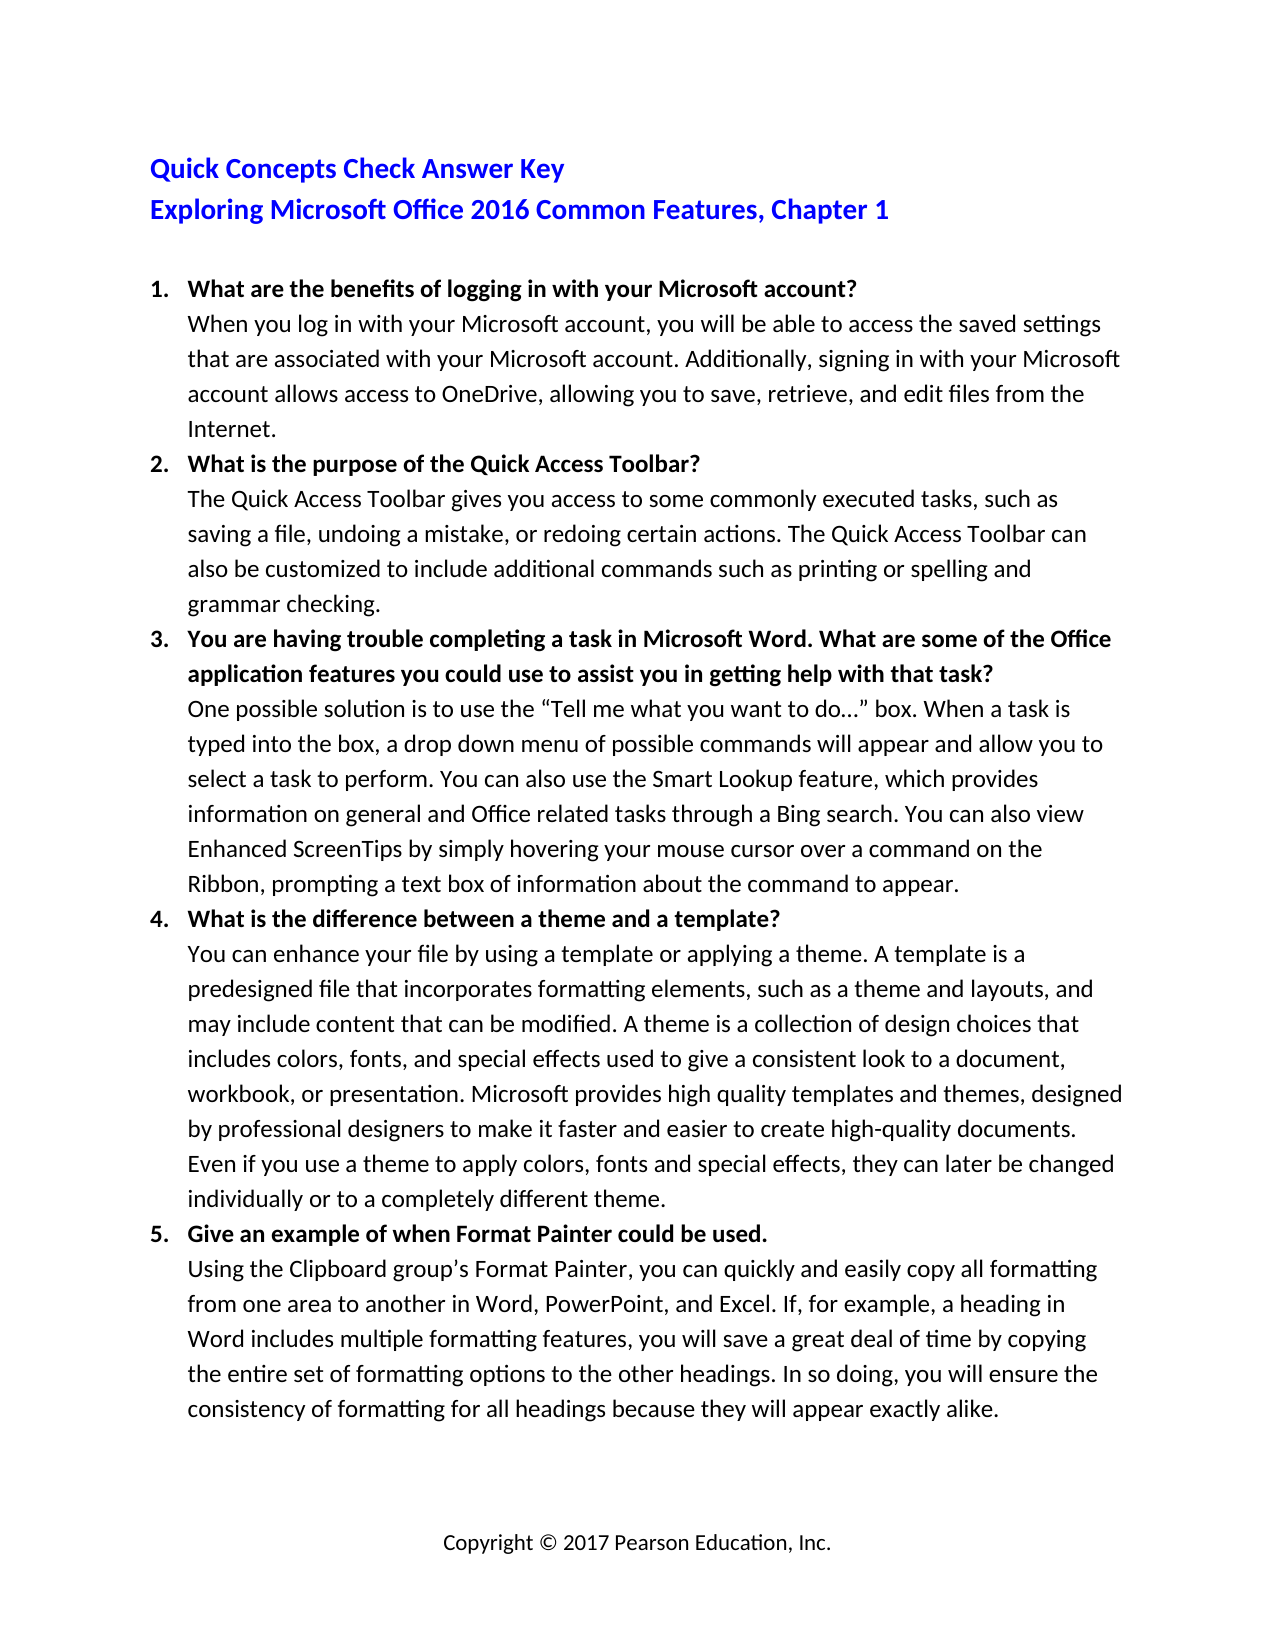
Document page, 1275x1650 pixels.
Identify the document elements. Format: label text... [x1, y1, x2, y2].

list You are having trouble completing a task in Microsoft Word. What are some of the Office application features you could use to assist you in getting help with that task? One possible solution is to use the “Tell me what you want to do…” box. When a task is typed into the box, a drop down menu of possible commands will appear and allow you to select a task to perform. You can also use the Smart Lookup feature, which provides information on general and Office related tasks through a Bing search. You can also view Enhanced ScreenTips by simply hovering your mouse cursor over a command on the Ribbon, prompting a text box of information about the command to appear. [150, 623, 1125, 898]
list What is the difference between a theme and a template? You can enhance your file by using a template or applying a theme. A template is a predesigned file that incorporates formatting elements, such as a theme and layouts, and may include content that can be modified. A theme is a collection of design choices that includes colors, fonts, and special effects used to give a consistent look to a document, workbook, or presentation. Microsoft provides high quality templates and themes, designed by professional designers to make it faster and easier to create high-quality documents. Even if you use a theme to apply colors, fonts and special effects, they can later be changed individually or to a completely different theme. [150, 903, 1125, 1213]
list What is the purpose of the Quick Access Toolbar? The Quick Access Toolbar gives you access to some commonly executed tasks, such as saving a file, undoing a mistake, or redoing certain actions. The Quick Access Toolbar can also be customized to include additional commands such as printing or spelling and grammar checking. [150, 448, 1125, 618]
text Exploring Microsoft Office 2016 Common Features, Chapter 1 [150, 191, 1125, 227]
text Quick Concepts Check Answer Key [150, 150, 1125, 186]
list Give an example of when Format Painter could be used. Using the Clipboard group’s Format Painter, you can quickly and easily copy all formatting from one area to another in Word, PowerPoint, and Excel. If, for example, a heading in Word includes multiple formatting features, you will save a great deal of time by copying the entire set of formatting options to the other headings. In so doing, you will ensure the consistency of formatting for all headings because they will appear exactly alike. [150, 1218, 1125, 1423]
list What are the benefits of logging in with your Microsoft account? When you log in with your Microsoft account, you will be able to access the saved settings that are associated with your Microsoft account. Additionally, signing in with your Microsoft account allows access to OneDrive, allowing you to save, retrieve, and edit files from the Internet. [150, 273, 1125, 443]
